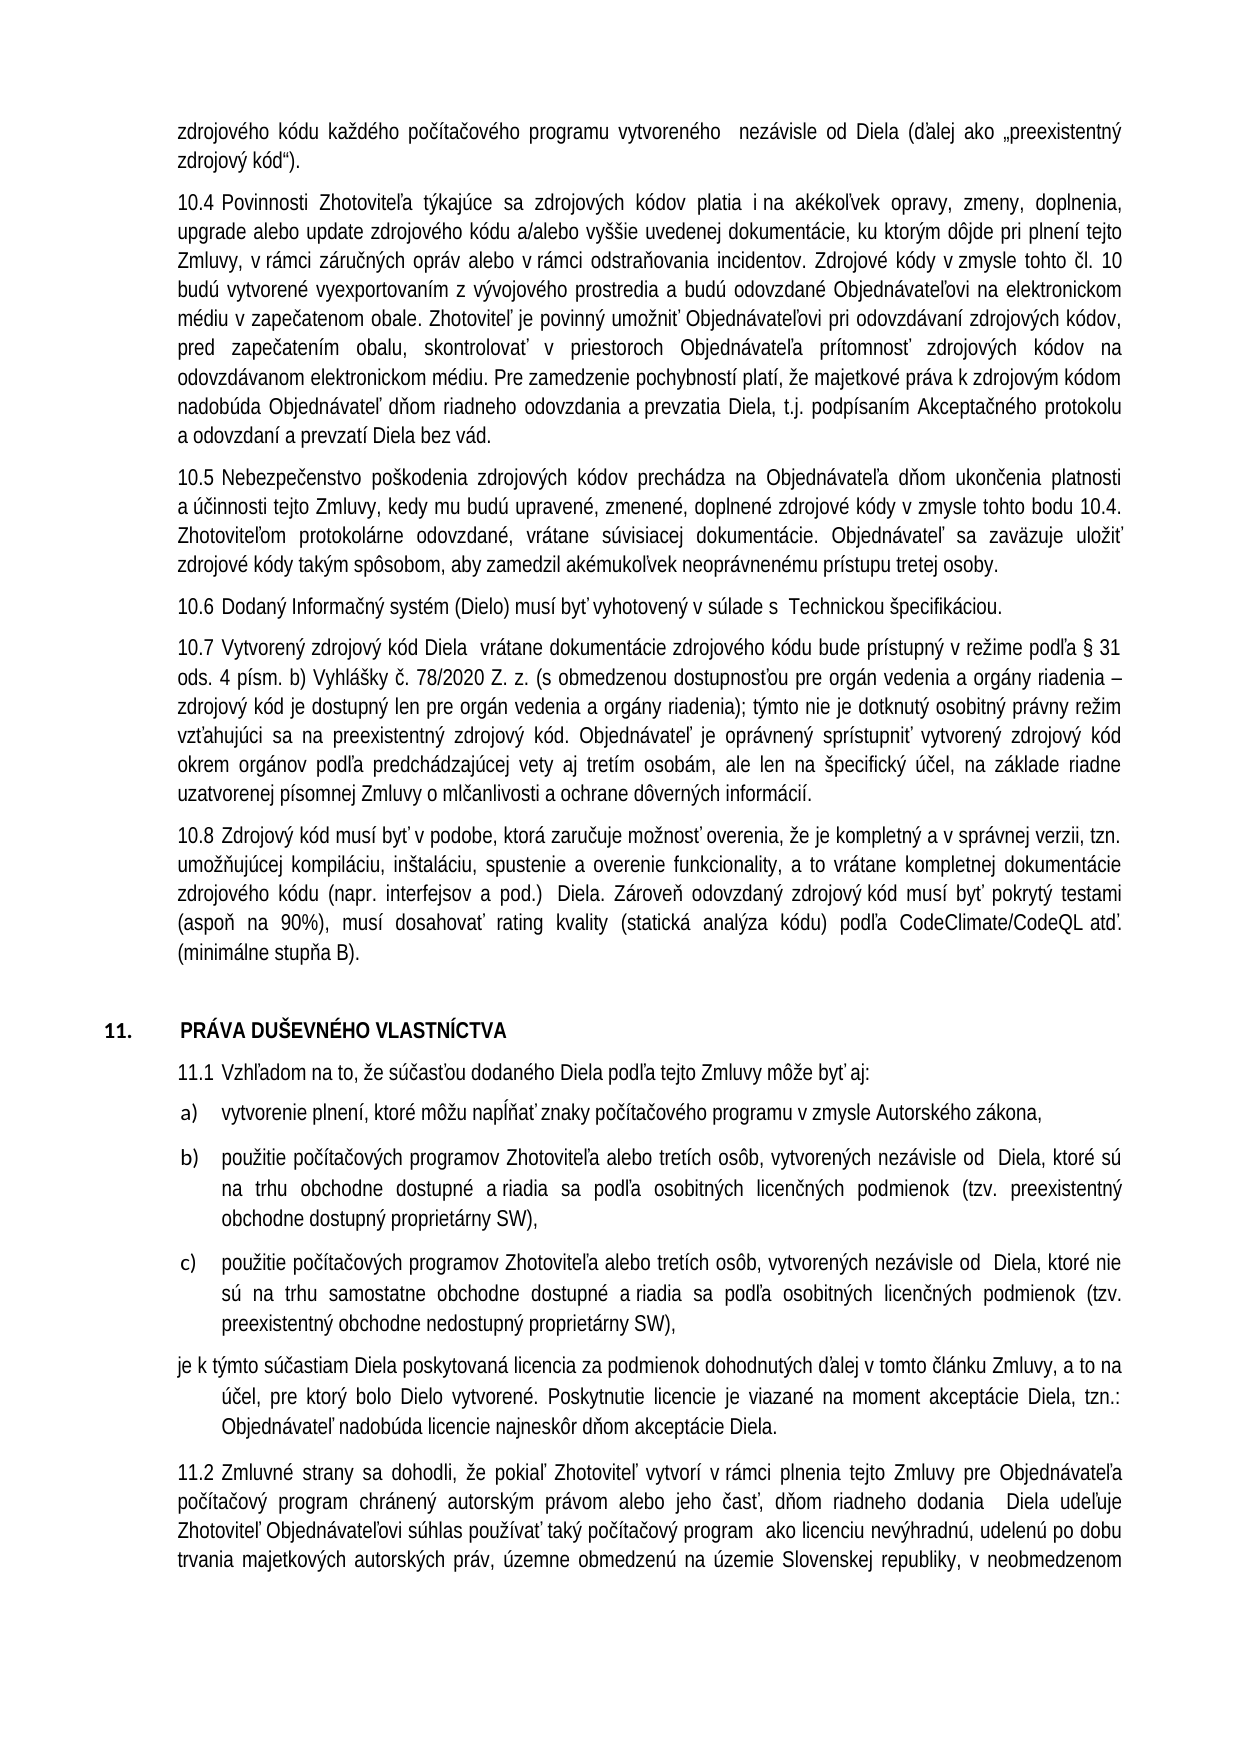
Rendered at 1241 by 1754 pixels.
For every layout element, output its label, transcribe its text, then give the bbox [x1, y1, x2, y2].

text Vytvorený zdrojový kód Diela vrátane dokumentácie zdrojového kódu bude prístupný v režime podľa § 31 ods. 4 písm. b) Vyhlášky č. 78/2020 Z. z. (s obmedzenou dostupnosťou pre orgán vedenia a orgány riadenia – zdrojový kód je dostupný len pre orgán vedenia a orgány riadenia); týmto nie je dotknutý osobitný právny režim vzťahujúci sa na preexistentný zdrojový kód. Objednávateľ je oprávnený sprístupniť vytvorený zdrojový kód okrem orgánov podľa predchádzajúcej vety aj tretím osobám, ale len na špecifický účel, na základe riadne uzatvorenej písomnej Zmluvy o mlčanlivosti a ochrane dôverných informácií. [177, 632, 1122, 807]
text Zdrojový kód musí byť v podobe, ktorá zaručuje možnosť overenia, že je kompletný a v správnej verzii, tzn. umožňujúcej kompiláciu, inštaláciu, spustenie a overenie funkcionality, a to vrátane kompletnej dokumentácie zdrojového kódu (napr. interfejsov a pod.) Diela. Zároveň odovzdaný zdrojový kód musí byť pokrytý testami (aspoň na 90%), musí dosahovať rating kvality (statická analýza kódu) podľa CodeClimate/CodeQL atď. (minimálne stupňa B). [177, 819, 1122, 965]
text Povinnosti Zhotoviteľa týkajúce sa zdrojových kódov platia i na akékoľvek opravy, zmeny, doplnenia, upgrade alebo update zdrojového kódu a/alebo vyššie uvedenej dokumentácie, ku ktorým dôjde pri plnení tejto Zmluvy, v rámci záručných opráv alebo v rámci odstraňovania incidentov. Zdrojové kódy v zmysle tohto čl. 10 budú vytvorené vyexportovaním z vývojového prostredia a budú odovzdané Objednávateľovi na elektronickom médiu v zapečatenom obale. Zhotoviteľ je povinný umožniť Objednávateľovi pri odovzdávaní zdrojových kódov, pred zapečatením obalu, skontrolovať v priestoroch Objednávateľa prítomnosť zdrojových kódov na odovzdávanom elektronickom médiu. Pre zamedzenie pochybností platí, že majetkové práva k zdrojovým kódom nadobúda Objednávateľ dňom riadneho odovzdania a prevzatia Diela, t.j. podpísaním Akceptačného protokolu a odovzdaní a prevzatí Diela bez vád. [177, 186, 1122, 448]
text Dodaný Informačný systém (Dielo) musí byť vyhotovený v súlade s Technickou špecifikáciou. [177, 590, 1122, 619]
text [177, 115, 1122, 173]
text Nebezpečenstvo poškodenia zdrojových kódov prechádza na Objednávateľa dňom ukončenia platnosti a účinnosti tejto Zmluvy, kedy mu budú upravené, zmenené, doplnené zdrojové kódy v zmysle tohto bodu 10.4. Zhotoviteľom protokolárne odovzdané, vrátane súvisiacej dokumentácie. Objednávateľ sa zaväzuje uložiť zdrojové kódy takým spôsobom, aby zamedzil akémukoľvek neoprávnenému prístupu tretej osoby. [177, 461, 1122, 577]
list vytvorenie plnení, ktoré môžu napĺňať znaky počítačového programu v zmysle Autorského zákona, [180, 1098, 1122, 1126]
text Vzhľadom na to, že súčasťou dodaného Diela podľa tejto Zmluvy môže byť aj: [177, 1057, 1122, 1086]
text PRÁVA DUŠEVNÉHO VLASTNÍCTVA [103, 1015, 1122, 1044]
list je k týmto súčastiam Diela poskytovaná licencia za podmienok dohodnutých ďalej v tomto článku Zmluvy, a to na účel, pre ktorý bolo Dielo vytvorené. Poskytnutie licencie je viazané na moment akceptácie Diela, tzn.: Objednávateľ nadobúda licencie najneskôr dňom akceptácie Diela. [177, 1352, 1122, 1439]
list použitie počítačových programov Zhotoviteľa alebo tretích osôb, vytvorených nezávisle od Diela, ktoré sú na trhu obchodne dostupné a riadia sa podľa osobitných licenčných podmienok (tzv. preexistentný obchodne dostupný proprietárny SW), [180, 1143, 1122, 1231]
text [177, 1456, 1122, 1572]
list použitie počítačových programov Zhotoviteľa alebo tretích osôb, vytvorených nezávisle od Diela, ktoré nie sú na trhu samostatne obchodne dostupné a riadia sa podľa osobitných licenčných podmienok (tzv. preexistentný obchodne nedostupný proprietárny SW), [180, 1248, 1122, 1336]
